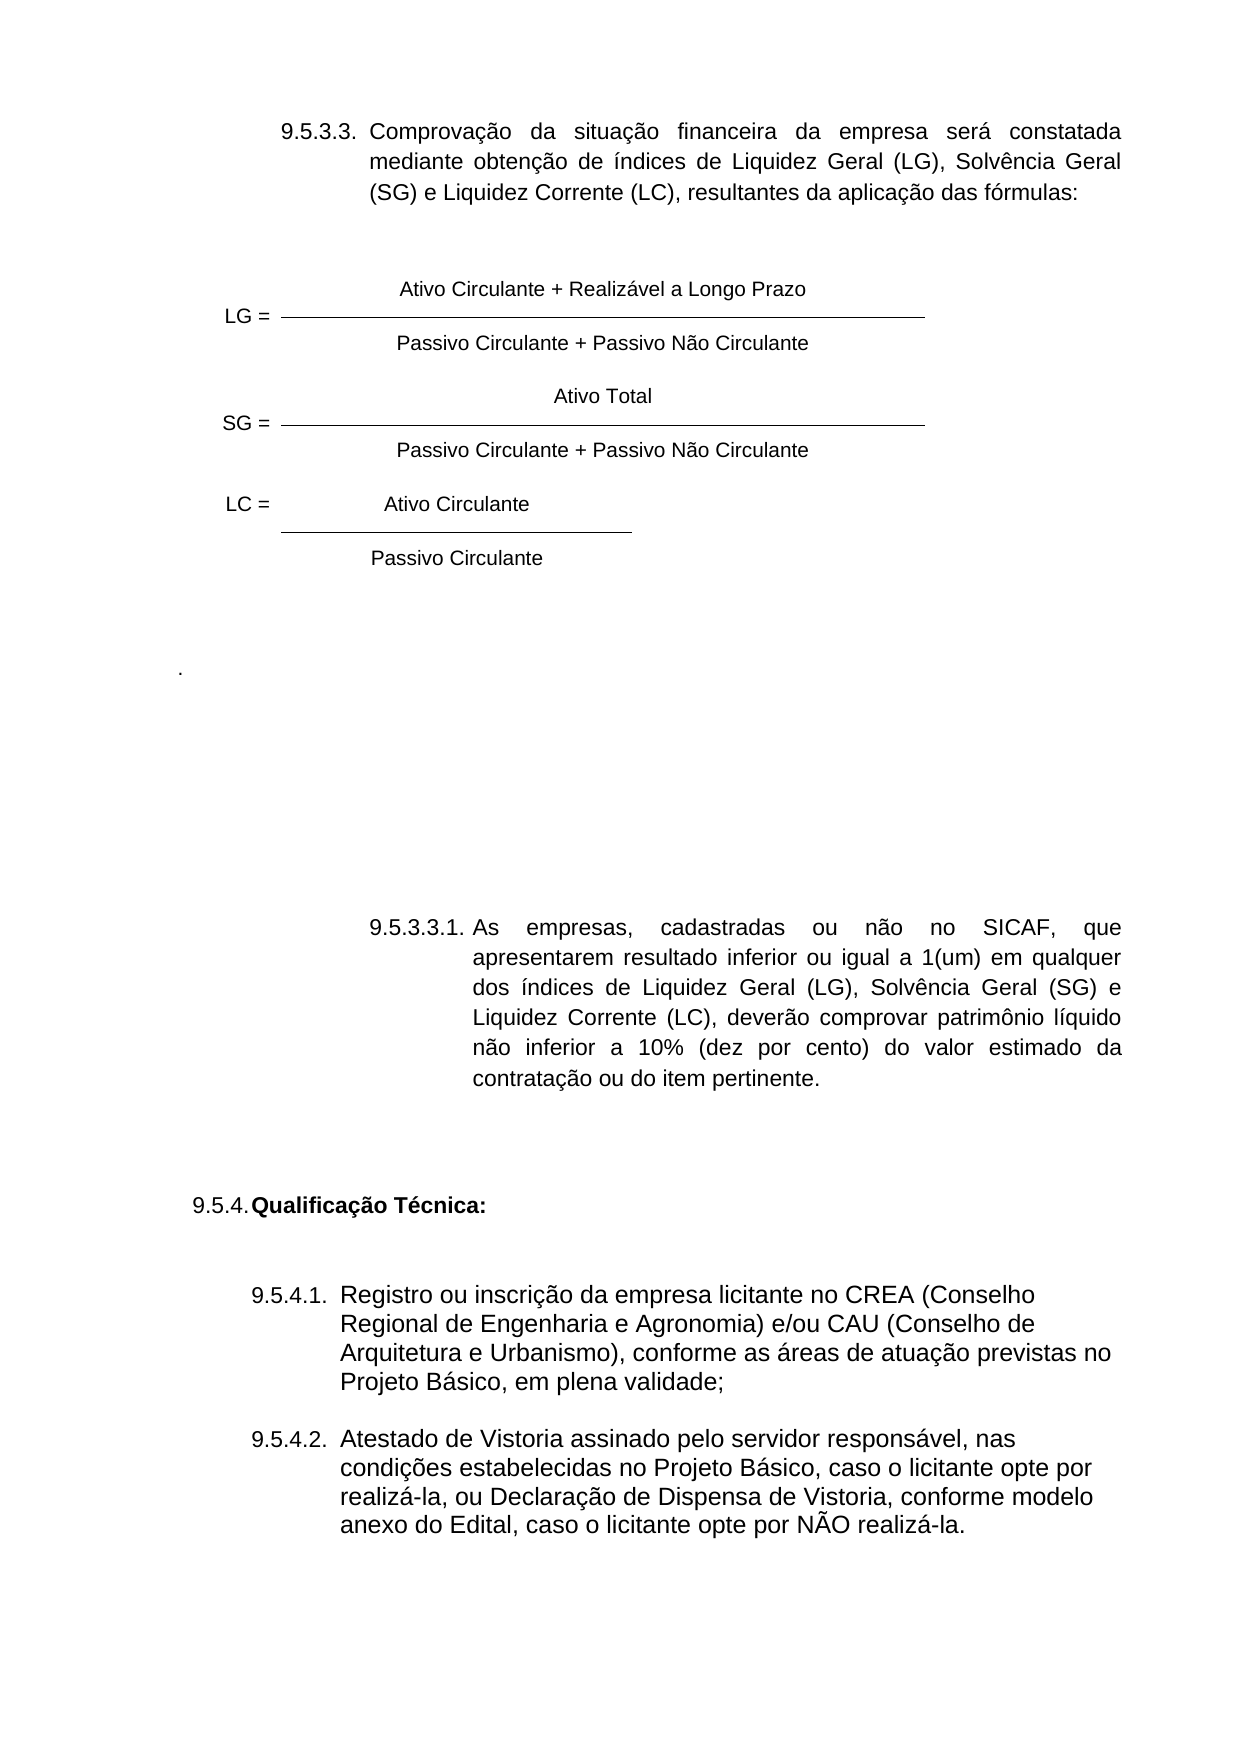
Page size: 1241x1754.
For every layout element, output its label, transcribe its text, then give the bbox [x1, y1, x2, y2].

list Atestado de Vistoria assinado pelo servidor responsável, nas condições estabelecidas no Projeto Básico, caso o licitante opte por realizá-la, ou Declaração de Dispensa de Vistoria, conforme modelo anexo do Edital, caso o licitante opte por NÃO realizá-la. [251, 1424, 1122, 1539]
table_header LG = [166, 264, 281, 371]
table_cell LC = . [166, 479, 281, 680]
table_cell Passivo Circulante + Passivo Não Circulante [281, 426, 924, 479]
list Comprovação da situação financeira da empresa será constatada mediante obtenção de índices de Liquidez Geral (LG), Solvência Geral (SG) e Liquidez Corrente (LC), resultantes da aplicação das fórmulas: [281, 118, 1122, 205]
table_cell SG = [166, 371, 281, 479]
table_cell Ativo Total [281, 371, 924, 424]
table_cell Ativo Circulante [281, 479, 632, 532]
table_header Ativo Circulante + Realizável a Longo Prazo [281, 264, 924, 317]
list Qualificação Técnica: [192, 1192, 1122, 1219]
list As empresas, cadastradas ou não no SICAF, que apresentarem resultado inferior ou igual a 1(um) em qualquer dos índices de Liquidez Geral (LG), Solvência Geral (SG) e Liquidez Corrente (LC), deverão comprovar patrimônio líquido não inferior a 10% (dez por cento) do valor estimado da contratação ou do item pertinente. [369, 913, 1122, 1091]
table_cell Passivo Circulante + Passivo Não Circulante [281, 318, 924, 371]
list Registro ou inscrição da empresa licitante no CREA (Conselho Regional de Engenharia e Agronomia) e/ou CAU (Conselho de Arquitetura e Urbanismo), conforme as áreas de atuação previstas no Projeto Básico, em plena validade; [251, 1280, 1122, 1395]
table_cell Passivo Circulante [281, 533, 632, 680]
